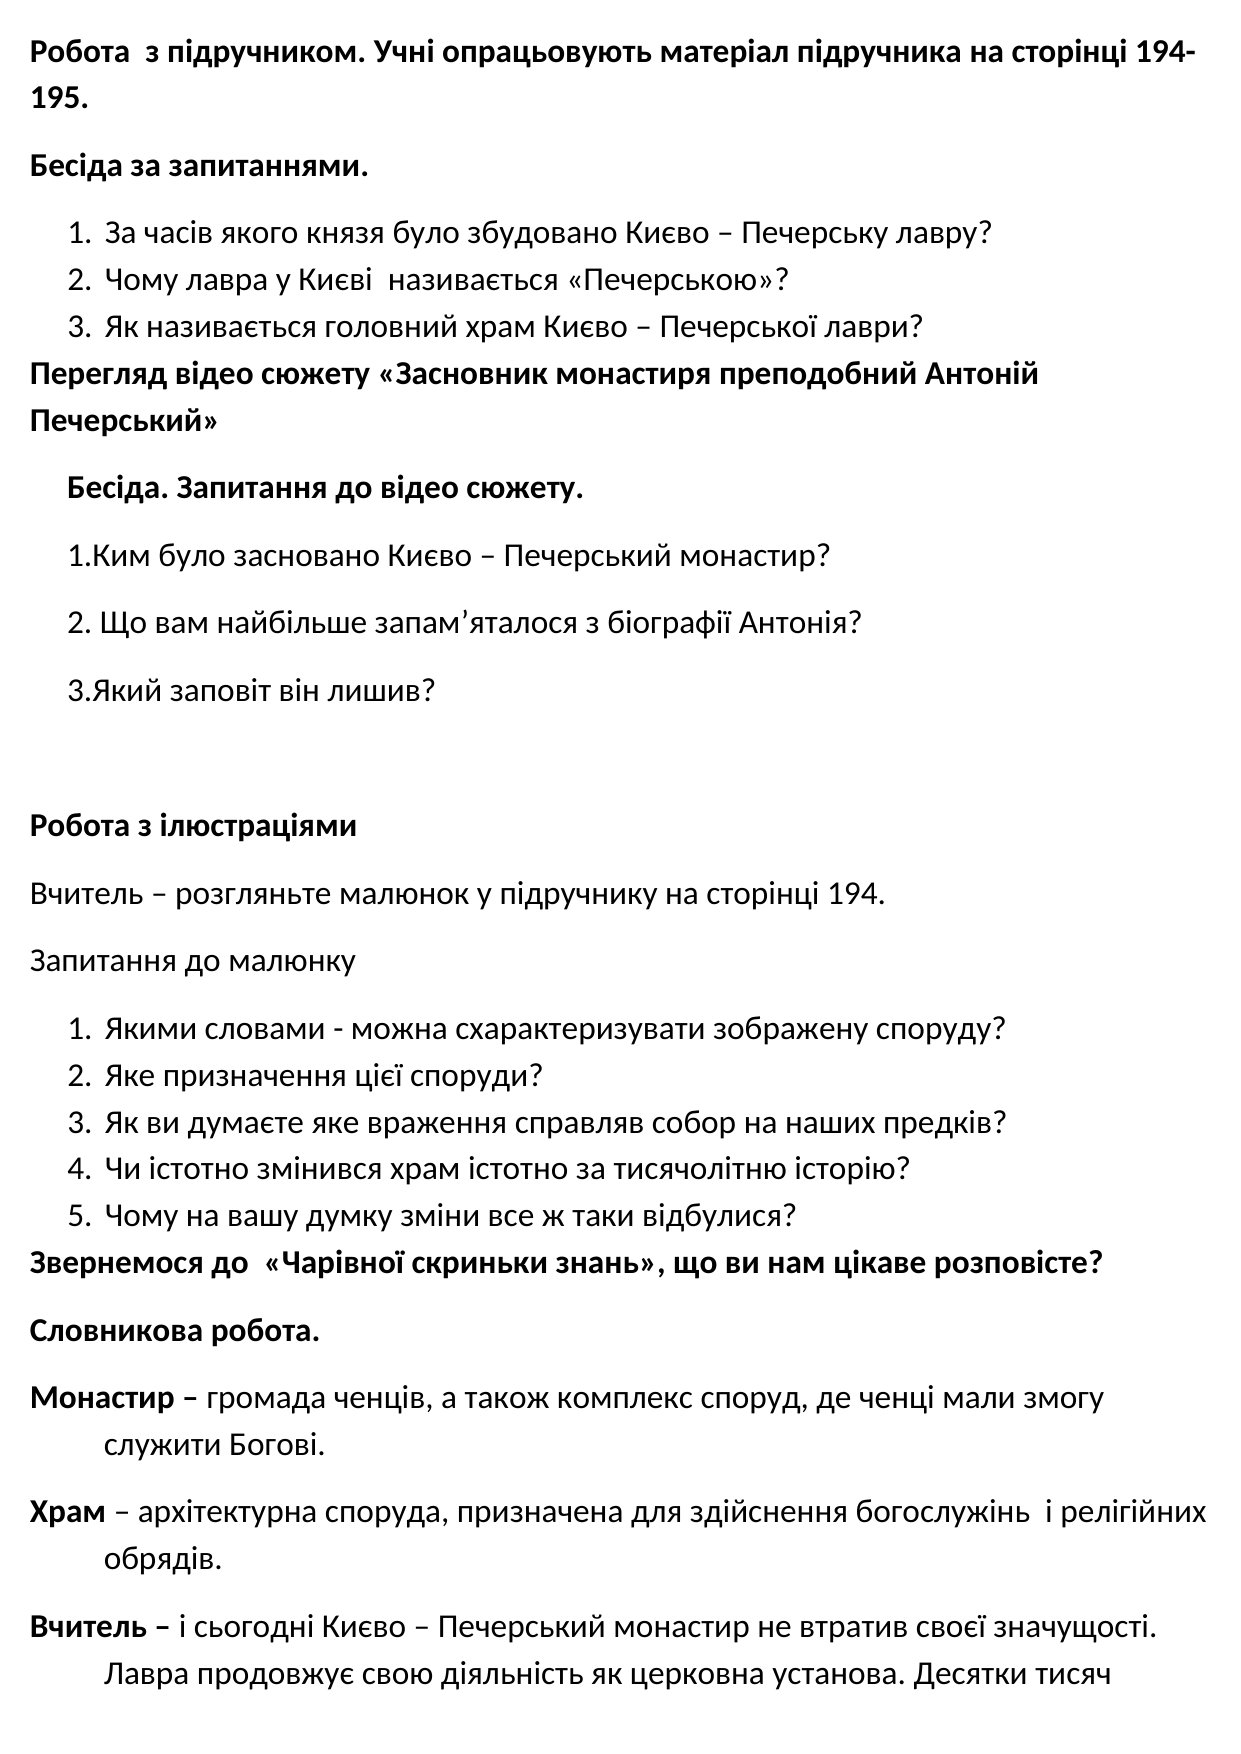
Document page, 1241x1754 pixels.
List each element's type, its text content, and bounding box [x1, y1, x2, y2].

text 2. Що вам найбільше запам’яталося з біографії Антонія? [67, 601, 1211, 642]
text Робота з ілюстраціями [29, 804, 1211, 845]
text Бесіда за запитаннями. [29, 144, 1211, 185]
list Чому на вашу думку зміни все ж таки відбулися? [67, 1194, 1211, 1235]
text Вчитель – розгляньте малюнок у підручнику на сторінці 194. [29, 872, 1211, 913]
text 3.Який заповіт він лишив? [67, 669, 1211, 710]
list Яке призначення цієї споруди? [67, 1054, 1211, 1094]
list Чи істотно змінився храм істотно за тисячолітню історію? [67, 1147, 1211, 1188]
list Чому лавра у Києві називається «Печерською»? [67, 258, 1211, 299]
text Запитання до малюнку [29, 939, 1211, 980]
text Храм – архітектурна споруда, призначена для здійснення богослужінь і релігійних обрядів. [29, 1491, 1211, 1578]
text Монастир – громада ченців, а також комплекс споруд, де ченці мали змогу служити Богові. [29, 1376, 1211, 1464]
list Як називається головний храм Києво – Печерської лаври? [67, 305, 1211, 346]
list Як ви думаєте яке враження справляв собор на наших предків? [67, 1101, 1211, 1141]
text Перегляд відео сюжету «Засновник монастиря преподобний Антоній Печерський» [29, 352, 1211, 439]
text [29, 1605, 1211, 1692]
text 1.Ким було засновано Києво – Печерський монастир? [67, 534, 1211, 574]
list Якими словами - можна схарактеризувати зображену споруду? [67, 1007, 1211, 1048]
text Словникова робота. [29, 1308, 1211, 1349]
text Бесіда. Запитання до відео сюжету. [67, 466, 1211, 507]
list За часів якого князя було збудовано Києво – Печерську лавру? [67, 212, 1211, 252]
text Робота з підручником. Учні опрацьовують матеріал підручника на сторінці 194-195. [29, 29, 1211, 117]
text Звернемося до «Чарівної скриньки знань», що ви нам цікаве розповісте? [29, 1241, 1211, 1282]
